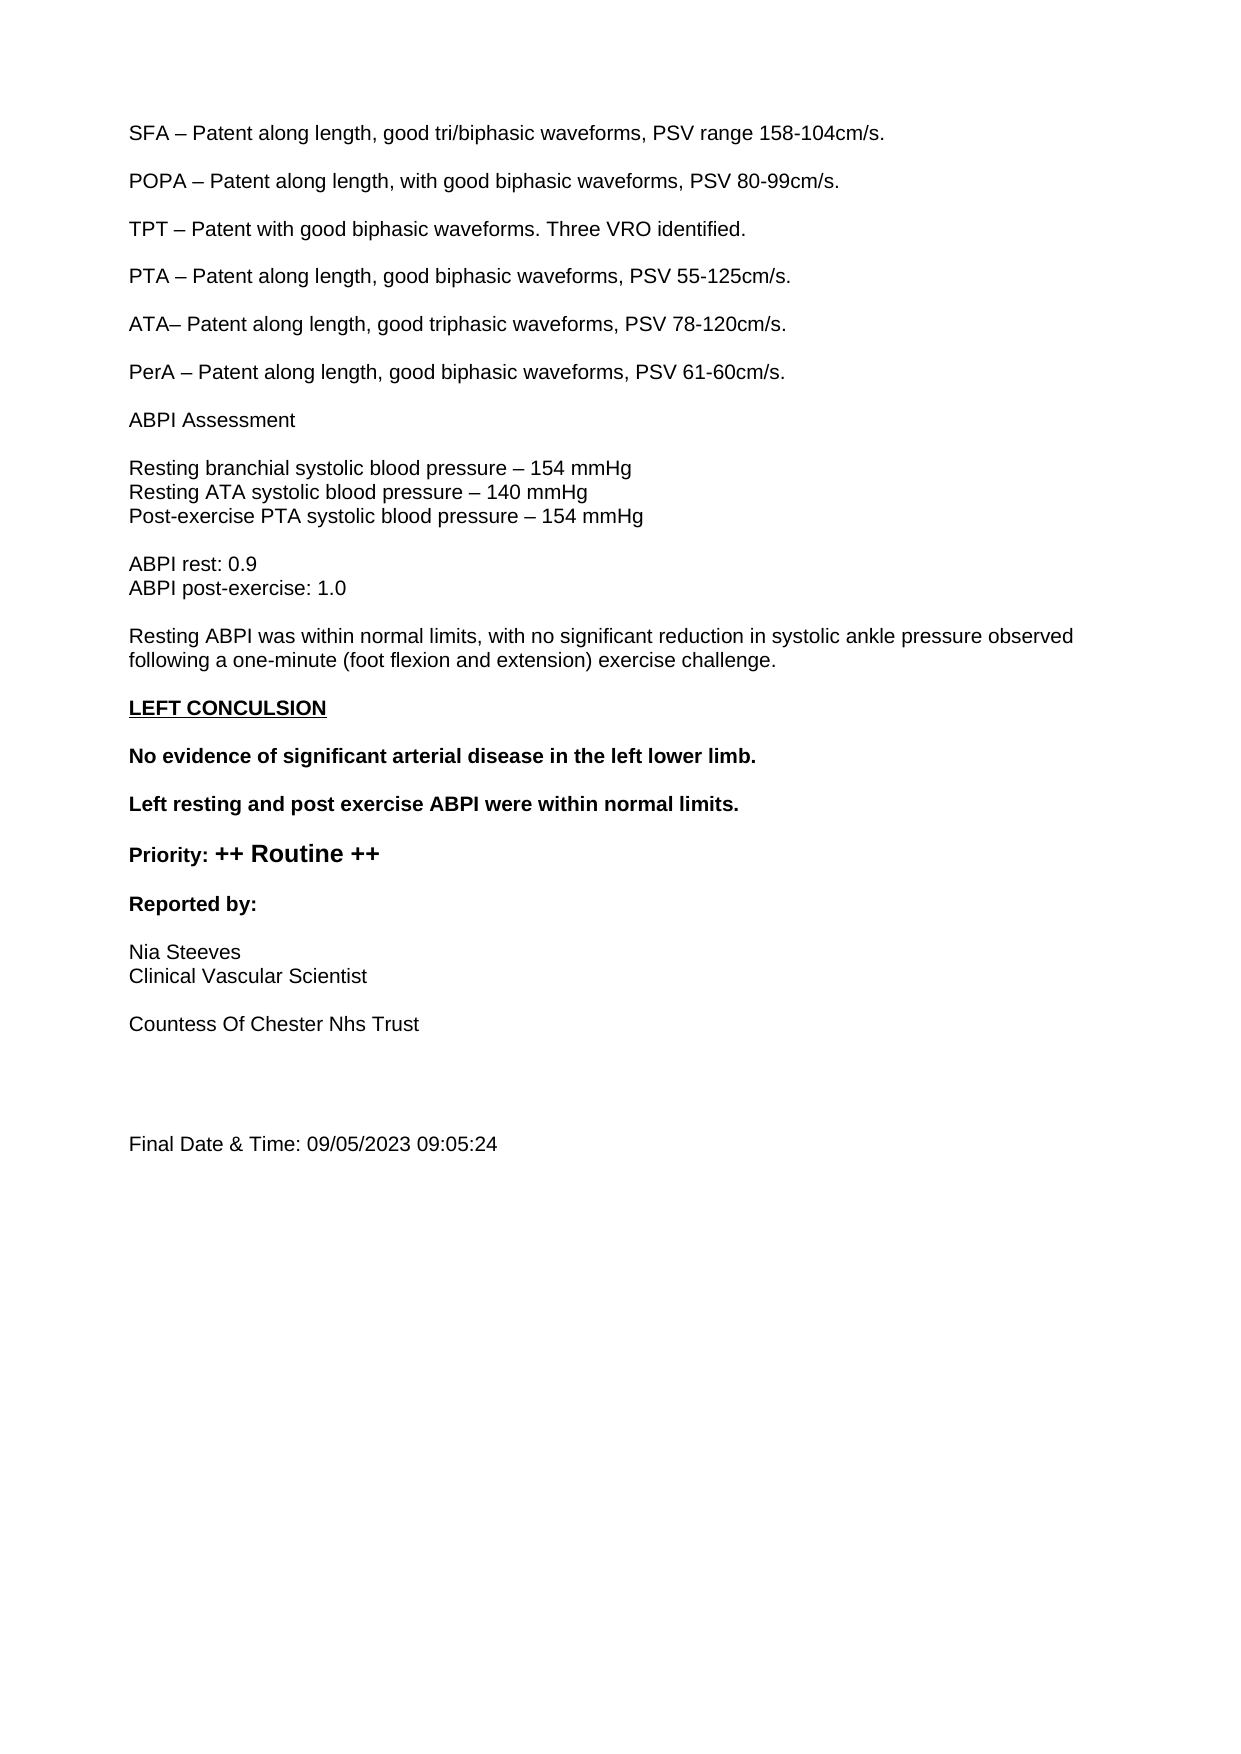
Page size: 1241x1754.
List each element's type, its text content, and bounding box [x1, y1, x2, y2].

text Countess Of Chester Nhs Trust [129, 1012, 1111, 1036]
text ABPI post-exercise: 1.0 [129, 576, 1111, 600]
text Nia Steeves [129, 940, 1111, 964]
text Left resting and post exercise ABPI were within normal limits. [129, 791, 1111, 815]
text TPT – Patent with good biphasic waveforms. Three VRO identified. [129, 216, 1111, 240]
text ATA– Patent along length, good triphasic waveforms, PSV 78-120cm/s. [129, 312, 1111, 336]
text ABPI rest: 0.9 [129, 552, 1111, 576]
text POPA – Patent along length, with good biphasic waveforms, PSV 80-99cm/s. [129, 168, 1111, 192]
text PerA – Patent along length, good biphasic waveforms, PSV 61-60cm/s. [129, 360, 1111, 384]
text ABPI Assessment [129, 408, 1111, 432]
text Priority: ++ Routine ++ [129, 839, 1111, 868]
text Reported by: [129, 892, 1111, 916]
text Final Date & Time: 09/05/2023 09:05:24 [129, 1132, 1111, 1156]
text Resting ATA systolic blood pressure – 140 mmHg [129, 480, 1111, 504]
text No evidence of significant arterial disease in the left lower limb. [129, 743, 1111, 767]
text LEFT CONCULSION [129, 696, 1111, 719]
text Post-exercise PTA systolic blood pressure – 154 mmHg [129, 504, 1111, 528]
text Resting branchial systolic blood pressure – 154 mmHg [129, 456, 1111, 480]
text PTA – Patent along length, good biphasic waveforms, PSV 55-125cm/s. [129, 264, 1111, 288]
text Clinical Vascular Scientist [129, 964, 1111, 988]
text Resting ABPI was within normal limits, with no significant reduction in systolic ankle pressure observed following a one-minute (foot flexion and extension) exercise challenge. [129, 624, 1111, 672]
text SFA – Patent along length, good tri/biphasic waveforms, PSV range 158-104cm/s. [129, 121, 1111, 144]
